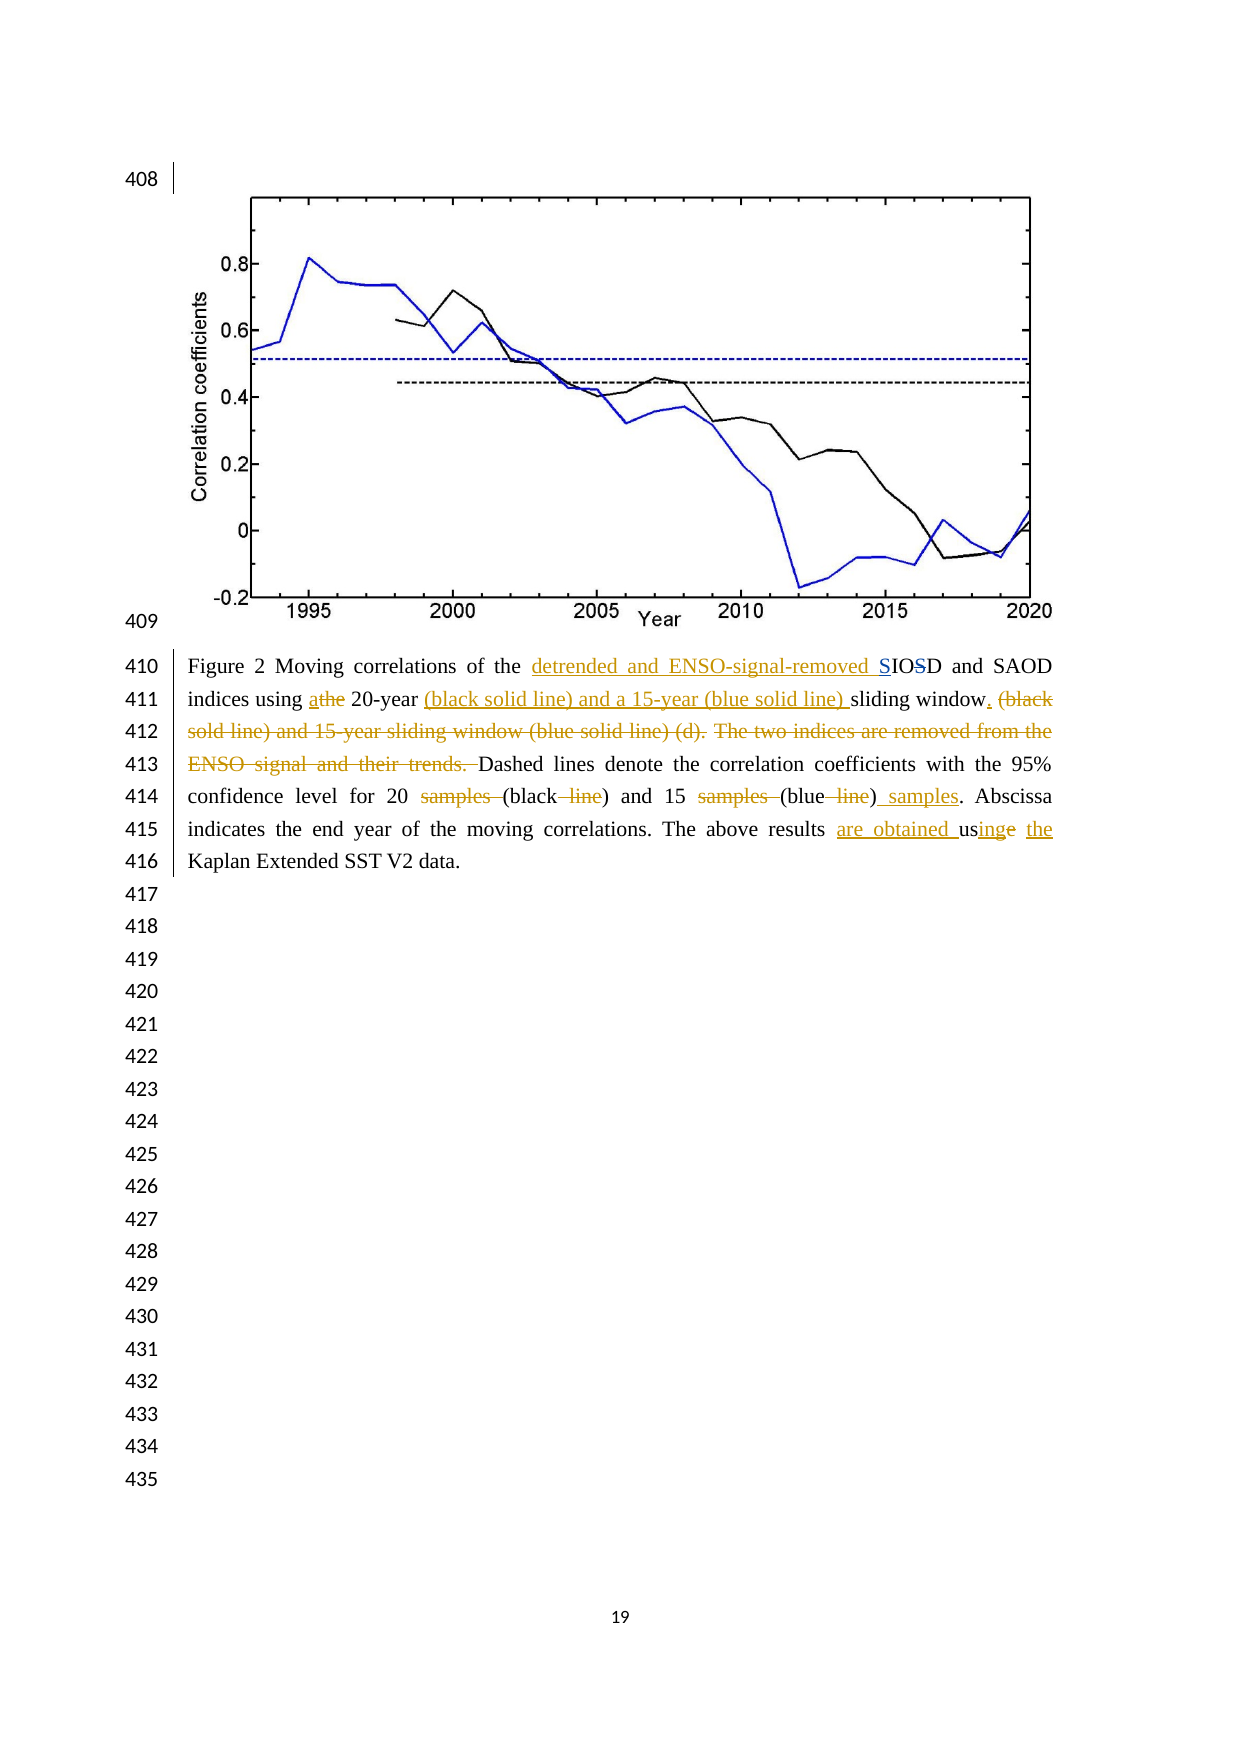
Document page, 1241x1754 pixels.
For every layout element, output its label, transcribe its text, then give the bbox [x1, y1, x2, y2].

picture [187, 194, 1053, 629]
text Figure 2 Moving correlations of the IOD and SAOD indices using 20-year sliding window Dashed lines denote the correlation coefficients with the 95% confidence level for 20 (black) and 15 (blue). Abscissa indicates the end year of the moving correlations. The above results us Kaplan Extended SST V2 data. [187, 649, 1053, 877]
